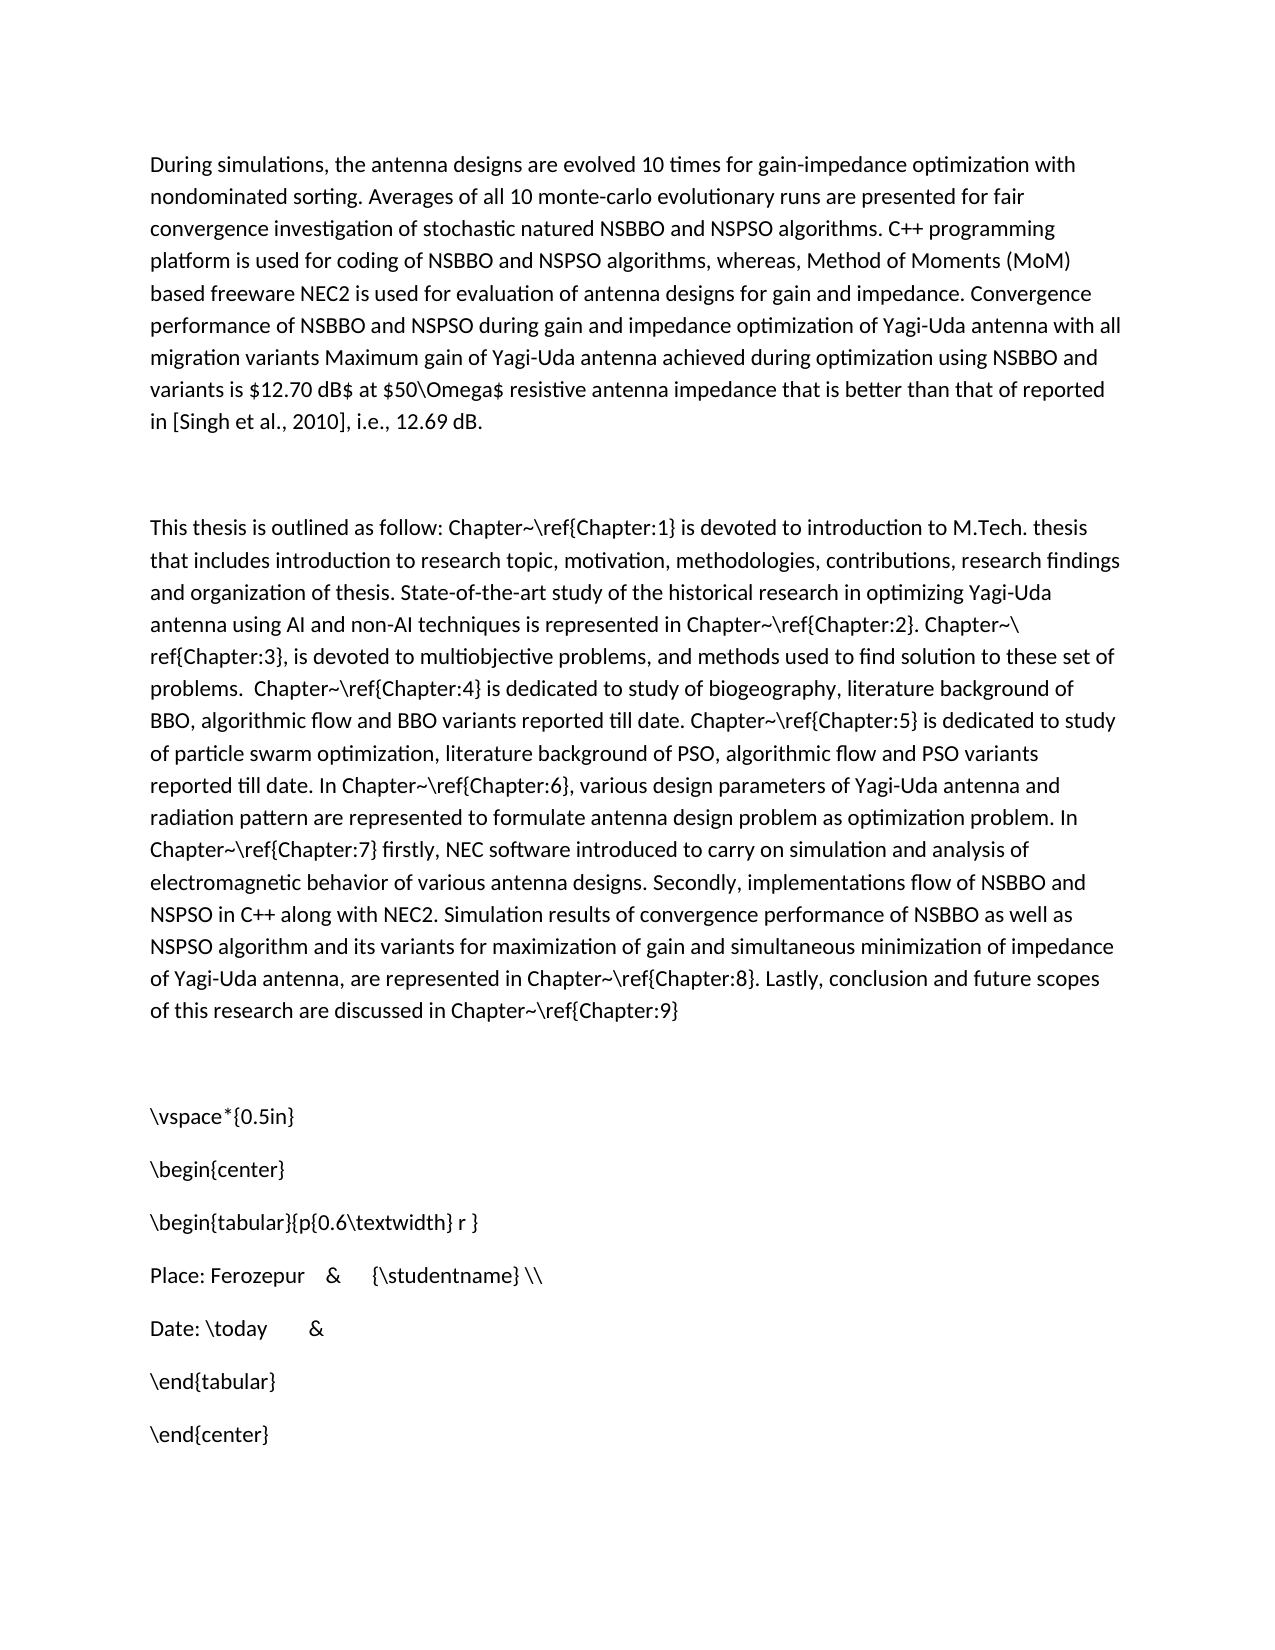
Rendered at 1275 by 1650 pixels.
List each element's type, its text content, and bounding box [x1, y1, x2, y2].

text This thesis is outlined as follow: Chapter~\ref{Chapter:1} is devoted to introduction to M.Tech. thesis that includes introduction to research topic, motivation, methodologies, contributions, research findings and organization of thesis. State-of-the-art study of the historical research in optimizing Yagi-Uda antenna using AI and non-AI techniques is represented in Chapter~\ref{Chapter:2}. Chapter~\ref{Chapter:3}, is devoted to multiobjective problems, and methods used to find solution to these set of problems. Chapter~\ref{Chapter:4} is dedicated to study of biogeography, literature background of BBO, algorithmic flow and BBO variants reported till date. Chapter~\ref{Chapter:5} is dedicated to study of particle swarm optimization, literature background of PSO, algorithmic flow and PSO variants reported till date. In Chapter~\ref{Chapter:6}, various design parameters of Yagi-Uda antenna and radiation pattern are represented to formulate antenna design problem as optimization problem. In Chapter~\ref{Chapter:7} firstly, NEC software introduced to carry on simulation and analysis of electromagnetic behavior of various antenna designs. Secondly, implementations flow of NSBBO and NSPSO in C++ along with NEC2. Simulation results of convergence performance of NSBBO as well as NSPSO algorithm and its variants for maximization of gain and simultaneous minimization of impedance of Yagi-Uda antenna, are represented in Chapter~\ref{Chapter:8}. Lastly, conclusion and future scopes of this research are discussed in Chapter~\ref{Chapter:9} [150, 513, 1125, 1024]
text During simulations, the antenna designs are evolved 10 times for gain-impedance optimization with nondominated sorting. Averages of all 10 monte-carlo evolutionary runs are presented for fair convergence investigation of stochastic natured NSBBO and NSPSO algorithms. C++ programming platform is used for coding of NSBBO and NSPSO algorithms, whereas, Method of Moments (MoM) based freeware NEC2 is used for evaluation of antenna designs for gain and impedance. Convergence performance of NSBBO and NSPSO during gain and impedance optimization of Yagi-Uda antenna with all migration variants Maximum gain of Yagi-Uda antenna achieved during optimization using NSBBO and variants is $12.70 dB$ at $50\Omega$ resistive antenna impedance that is better than that of reported in [Singh et al., 2010], i.e., 12.69 dB. [150, 150, 1125, 436]
text \vspace*{0.5in} [150, 1102, 1125, 1130]
text Place: Ferozepur & {\studentname} \\ [150, 1261, 1125, 1289]
text \begin{center} [150, 1155, 1125, 1183]
text \begin{tabular}{p{0.6\textwidth} r } [150, 1208, 1125, 1236]
text \end{tabular} [150, 1367, 1125, 1396]
text Date: \today & [150, 1314, 1125, 1342]
text \end{center} [150, 1421, 1125, 1448]
